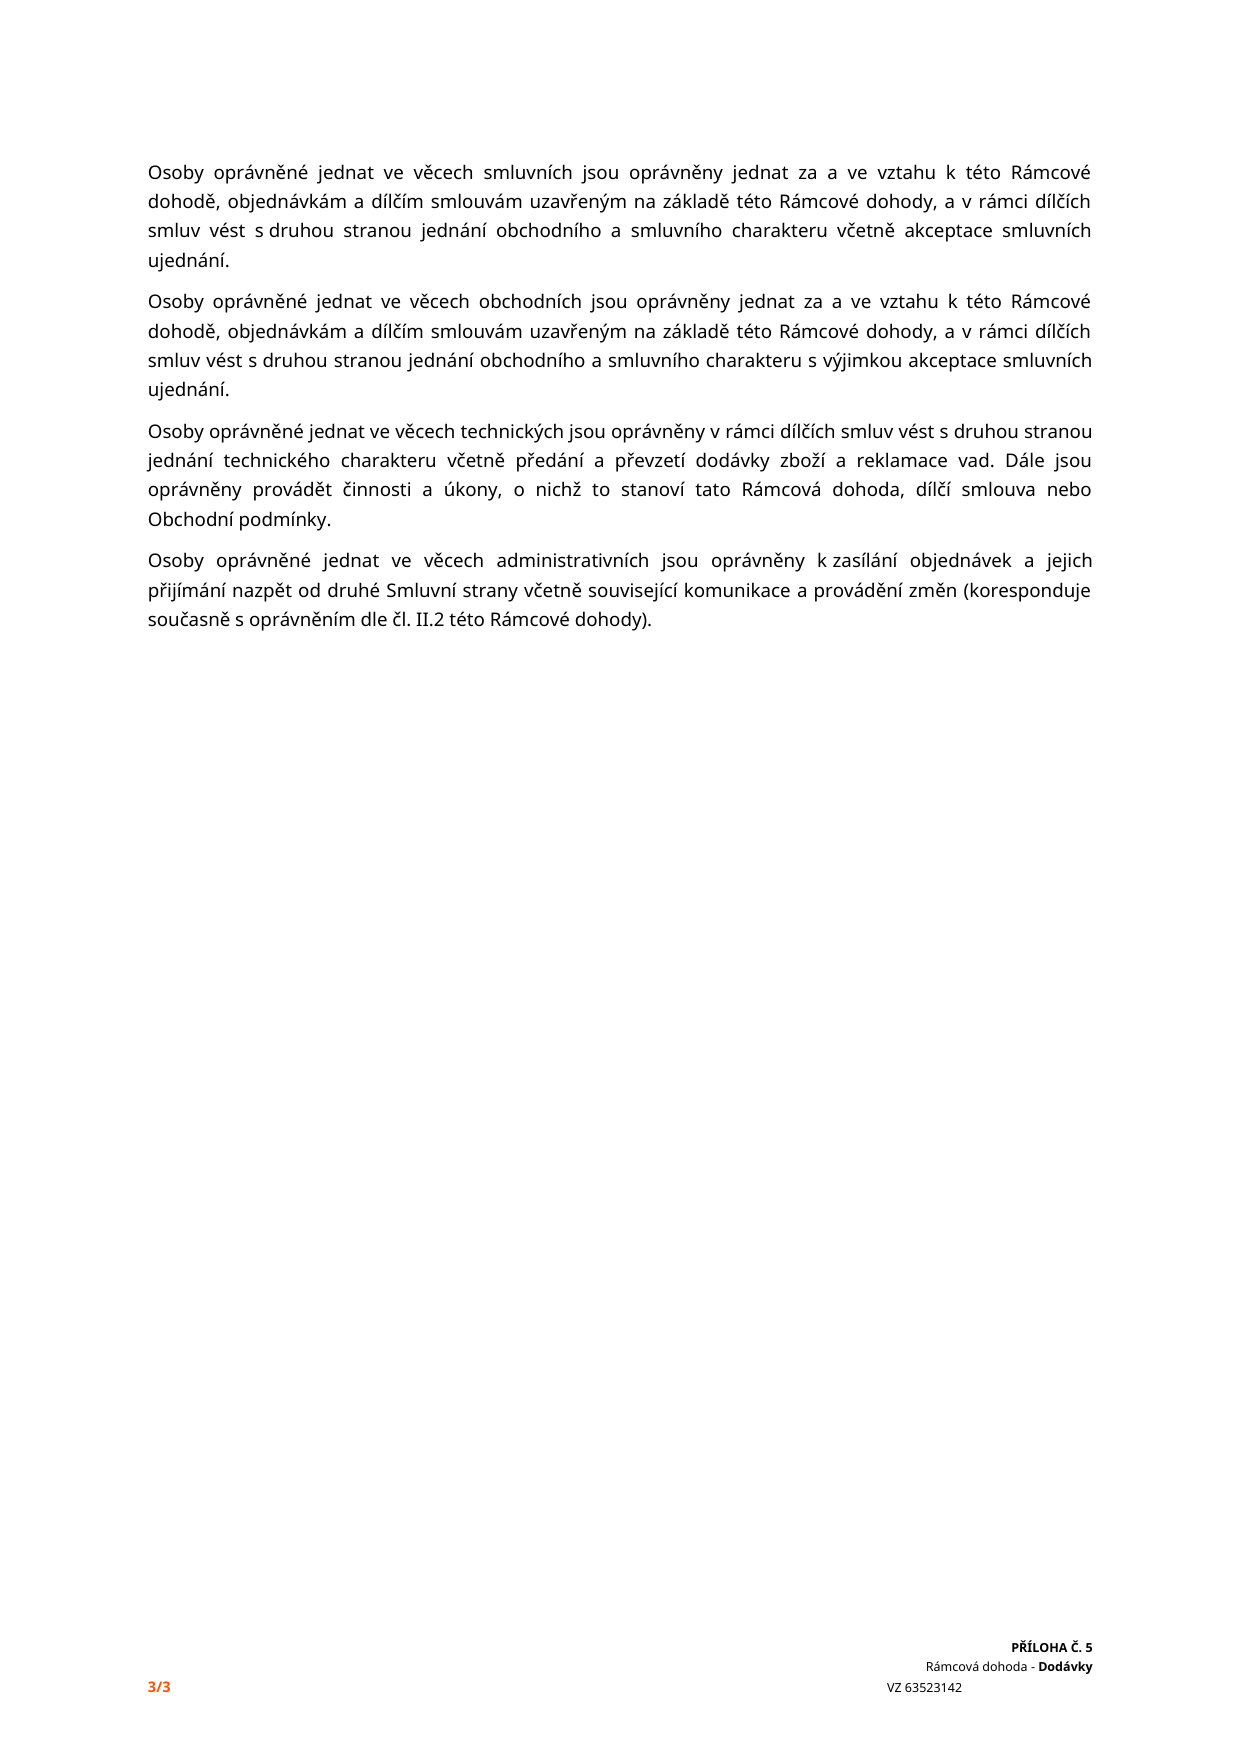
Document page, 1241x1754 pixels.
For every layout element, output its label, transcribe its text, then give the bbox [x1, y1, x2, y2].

text Osoby oprávněné jednat ve věcech smluvních jsou oprávněny jednat za a ve vztahu k této Rámcové dohodě, objednávkám a dílčím smlouvám uzavřeným na základě této Rámcové dohody, a v rámci dílčích smluv vést s druhou stranou jednání obchodního a smluvního charakteru včetně akceptace smluvních ujednání. [148, 159, 1093, 272]
text Osoby oprávněné jednat ve věcech obchodních jsou oprávněny jednat za a ve vztahu k této Rámcové dohodě, objednávkám a dílčím smlouvám uzavřeným na základě této Rámcové dohody, a v rámci dílčích smluv vést s druhou stranou jednání obchodního a smluvního charakteru s výjimkou akceptace smluvních ujednání. [148, 289, 1093, 402]
text Osoby oprávněné jednat ve věcech administrativních jsou oprávněny k zasílání objednávek a jejich přijímání nazpět od druhé Smluvní strany včetně související komunikace a provádění změn (koresponduje současně s oprávněním dle čl. II.2 této Rámcové dohody). [148, 548, 1093, 632]
text Osoby oprávněné jednat ve věcech technických jsou oprávněny v rámci dílčích smluv vést s druhou stranou jednání technického charakteru včetně předání a převzetí dodávky zboží a reklamace vad. Dále jsou oprávněny provádět činnosti a úkony, o nichž to stanoví tato Rámcová dohoda, dílčí smlouva nebo Obchodní podmínky. [148, 418, 1093, 532]
